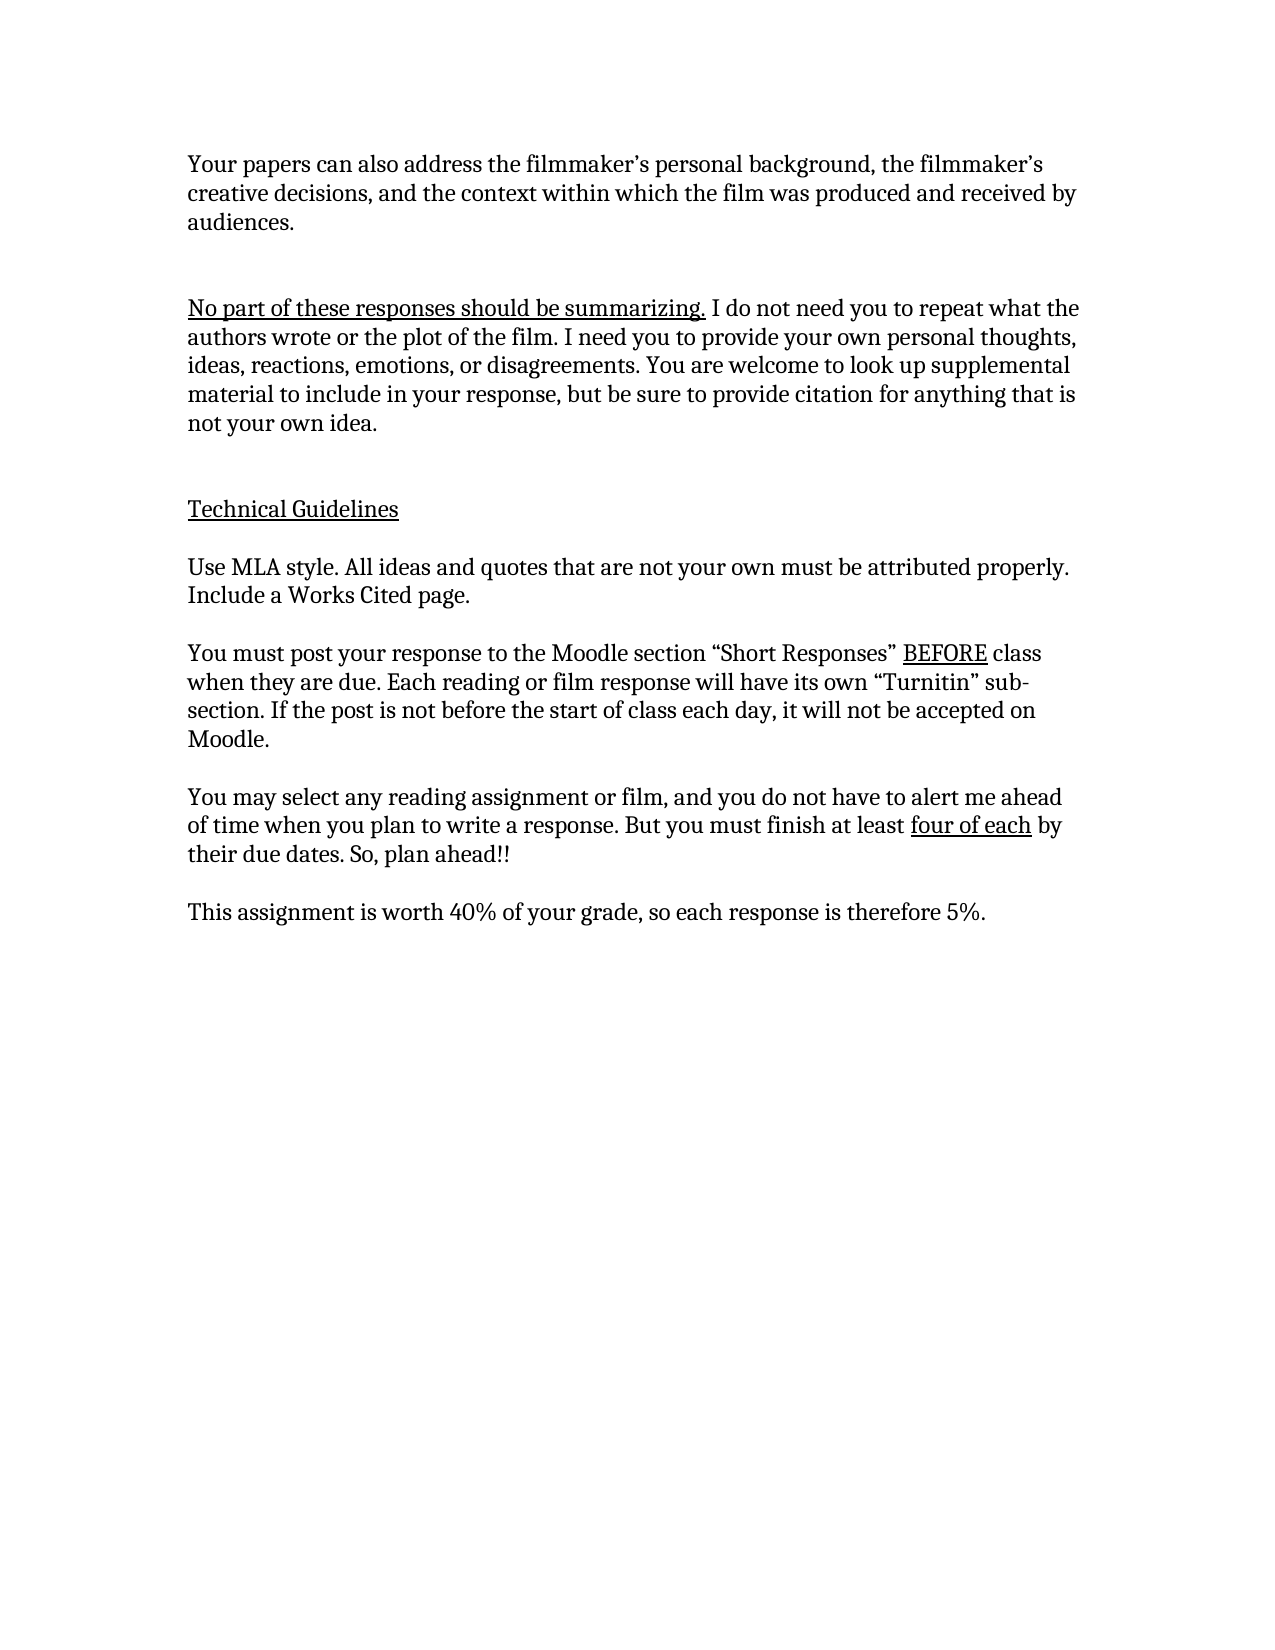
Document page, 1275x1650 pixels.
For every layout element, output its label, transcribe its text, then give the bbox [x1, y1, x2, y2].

text You must post your response to the Moodle section “Short Responses” BEFORE class when they are due. Each reading or film response will have its own “Turnitin” sub-section. If the post is not before the start of class each day, it will not be accepted on Moodle. [187, 639, 1087, 754]
text No part of these responses should be summarizing. I do not need you to repeat what the authors wrote or the plot of the film. I need you to provide your own personal thoughts, ideas, reactions, emotions, or disagreements. You are welcome to look up supplemental material to include in your response, but be sure to provide citation for anything that is not your own idea. [187, 294, 1087, 437]
text Use MLA style. All ideas and quotes that are not your own must be attributed properly. Include a Works Cited page. [187, 552, 1087, 610]
text This assignment is worth 40% of your grade, so each response is therefore 5%. [187, 897, 1087, 926]
text You may select any reading assignment or film, and you do not have to alert me ahead of time when you plan to write a response. But you must finish at least four of each by their due dates. So, plan ahead!! [187, 782, 1087, 869]
text Your papers can also address the filmmaker’s personal background, the filmmaker’s creative decisions, and the context within which the film was produced and received by audiences. [187, 150, 1087, 236]
text Technical Guidelines [187, 495, 1087, 524]
